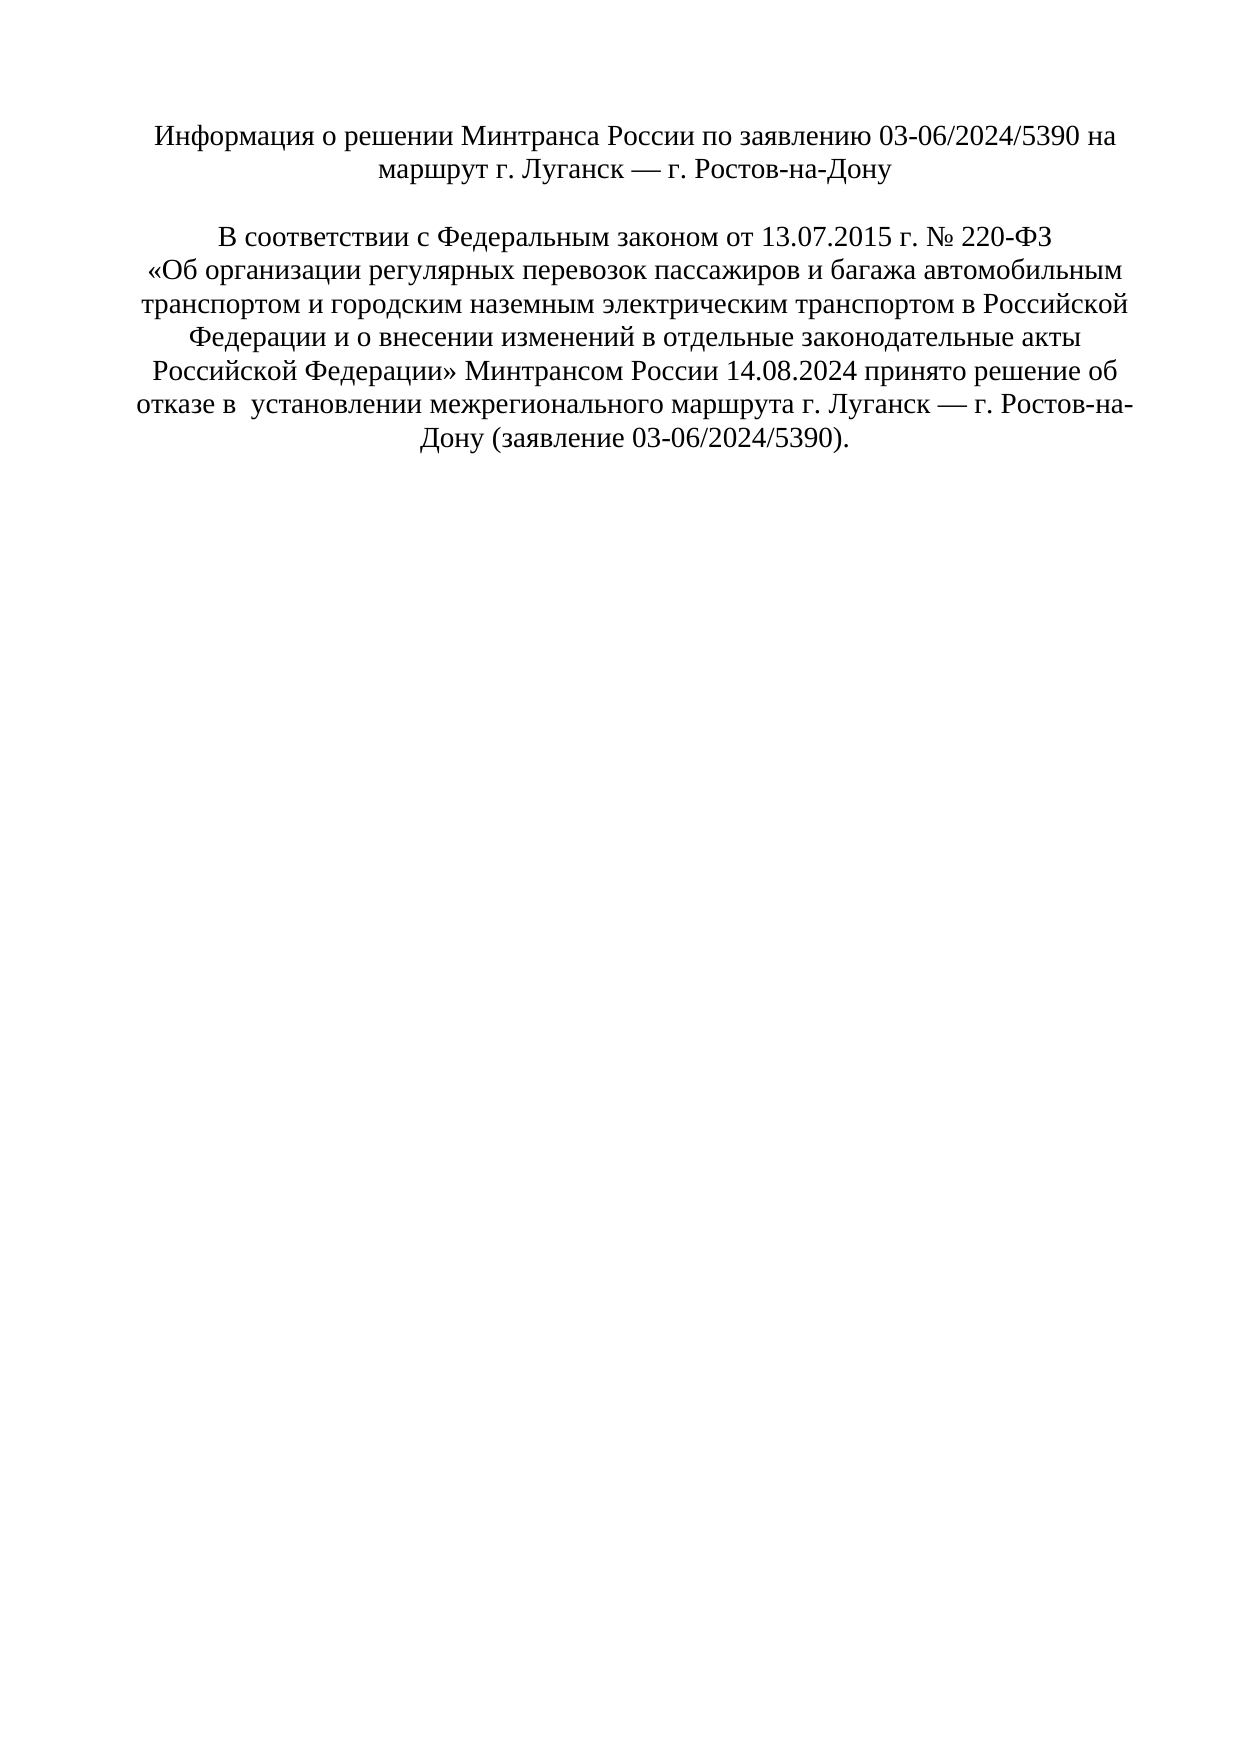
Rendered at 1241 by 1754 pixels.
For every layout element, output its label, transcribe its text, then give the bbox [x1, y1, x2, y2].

text В соответствии с Федеральным законом от 13.07.2015 г. № 220-ФЗ «Об организации регулярных перевозок пассажиров и багажа автомобильным транспортом и городским наземным электрическим транспортом в Российской Федерации и о внесении изменений в отдельные законодательные акты Российской Федерации» Минтрансом России 14.08.2024 принято решение об отказе в установлении межрегионального маршрута г. Луганск — г. Ростов-на-Дону (заявление 03-06/2024/5390). [118, 219, 1152, 453]
text Информация о решении Минтранса России по заявлению 03-06/2024/5390 на маршрут г. Луганск — г. Ростов-на-Дону [118, 118, 1152, 185]
